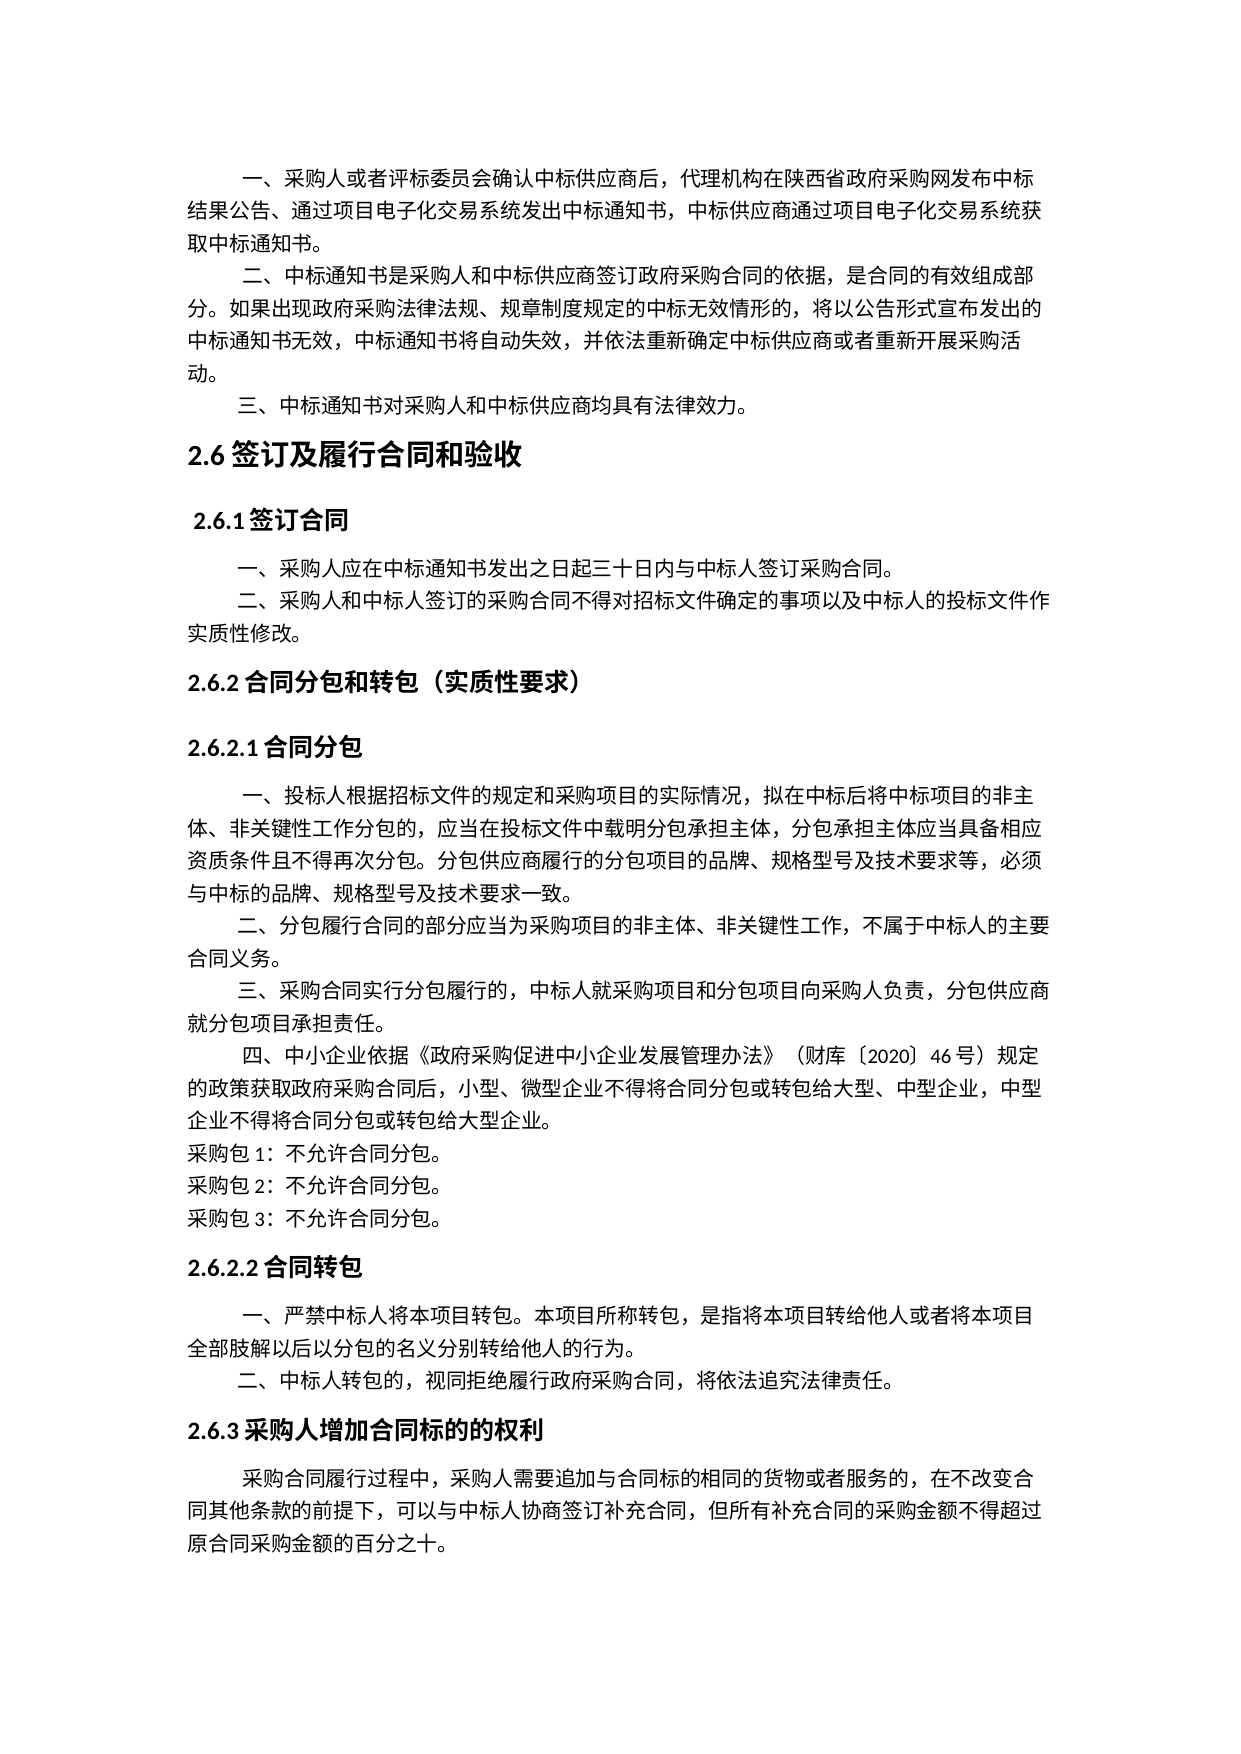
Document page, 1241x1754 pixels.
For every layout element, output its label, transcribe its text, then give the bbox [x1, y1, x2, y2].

text 2.6.2.2合同转包 [187, 1234, 1053, 1299]
text 一、严禁中标人将本项目转包。本项目所称转包，是指将本项目转给他人或者将本项目全部肢解以后以分包的名义分别转给他人的行为。 [187, 1299, 1053, 1364]
text 2.6签订及履行合同和验收 [187, 422, 1053, 487]
text 采购包1：不允许合同分包。 [187, 1137, 1053, 1169]
text 一、采购人或者评标委员会确认中标供应商后，代理机构在陕西省政府采购网发布中标结果公告、通过项目电子化交易系统发出中标通知书，中标供应商通过项目电子化交易系统获取中标通知书。 [187, 162, 1053, 259]
text 二、中标通知书是采购人和中标供应商签订政府采购合同的依据，是合同的有效组成部分。如果出现政府采购法律法规、规章制度规定的中标无效情形的，将以公告形式宣布发出的中标通知书无效，中标通知书将自动失效，并依法重新确定中标供应商或者重新开展采购活动。 [187, 259, 1053, 389]
text 一、投标人根据招标文件的规定和采购项目的实际情况，拟在中标后将中标项目的非主体、非关键性工作分包的，应当在投标文件中载明分包承担主体，分包承担主体应当具备相应资质条件且不得再次分包。分包供应商履行的分包项目的品牌、规格型号及技术要求等，必须与中标的品牌、规格型号及技术要求一致。 [187, 779, 1053, 909]
text 采购包2：不允许合同分包。 [187, 1169, 1053, 1202]
text 二、采购人和中标人签订的采购合同不得对招标文件确定的事项以及中标人的投标文件作实质性修改。 [187, 584, 1053, 649]
text 2.6.1签订合同 [187, 487, 1053, 552]
text 2.6.2.1合同分包 [187, 714, 1053, 779]
text 三、采购合同实行分包履行的，中标人就采购项目和分包项目向采购人负责，分包供应商就分包项目承担责任。 [187, 974, 1053, 1039]
text 采购合同履行过程中，采购人需要追加与合同标的相同的货物或者服务的，在不改变合同其他条款的前提下，可以与中标人协商签订补充合同，但所有补充合同的采购金额不得超过原合同采购金额的百分之十。 [187, 1462, 1053, 1559]
text 2.6.2合同分包和转包（实质性要求） [187, 649, 1053, 714]
text 二、中标人转包的，视同拒绝履行政府采购合同，将依法追究法律责任。 [187, 1364, 1053, 1397]
text 三、中标通知书对采购人和中标供应商均具有法律效力。 [187, 389, 1053, 422]
text 2.6.3采购人增加合同标的的权利 [187, 1397, 1053, 1462]
text 四、中小企业依据《政府采购促进中小企业发展管理办法》（财库〔2020〕46号）规定的政策获取政府采购合同后，小型、微型企业不得将合同分包或转包给大型、中型企业，中型企业不得将合同分包或转包给大型企业。 [187, 1039, 1053, 1137]
text 采购包3：不允许合同分包。 [187, 1202, 1053, 1234]
text 二、分包履行合同的部分应当为采购项目的非主体、非关键性工作，不属于中标人的主要合同义务。 [187, 909, 1053, 974]
text 一、采购人应在中标通知书发出之日起三十日内与中标人签订采购合同。 [187, 552, 1053, 584]
